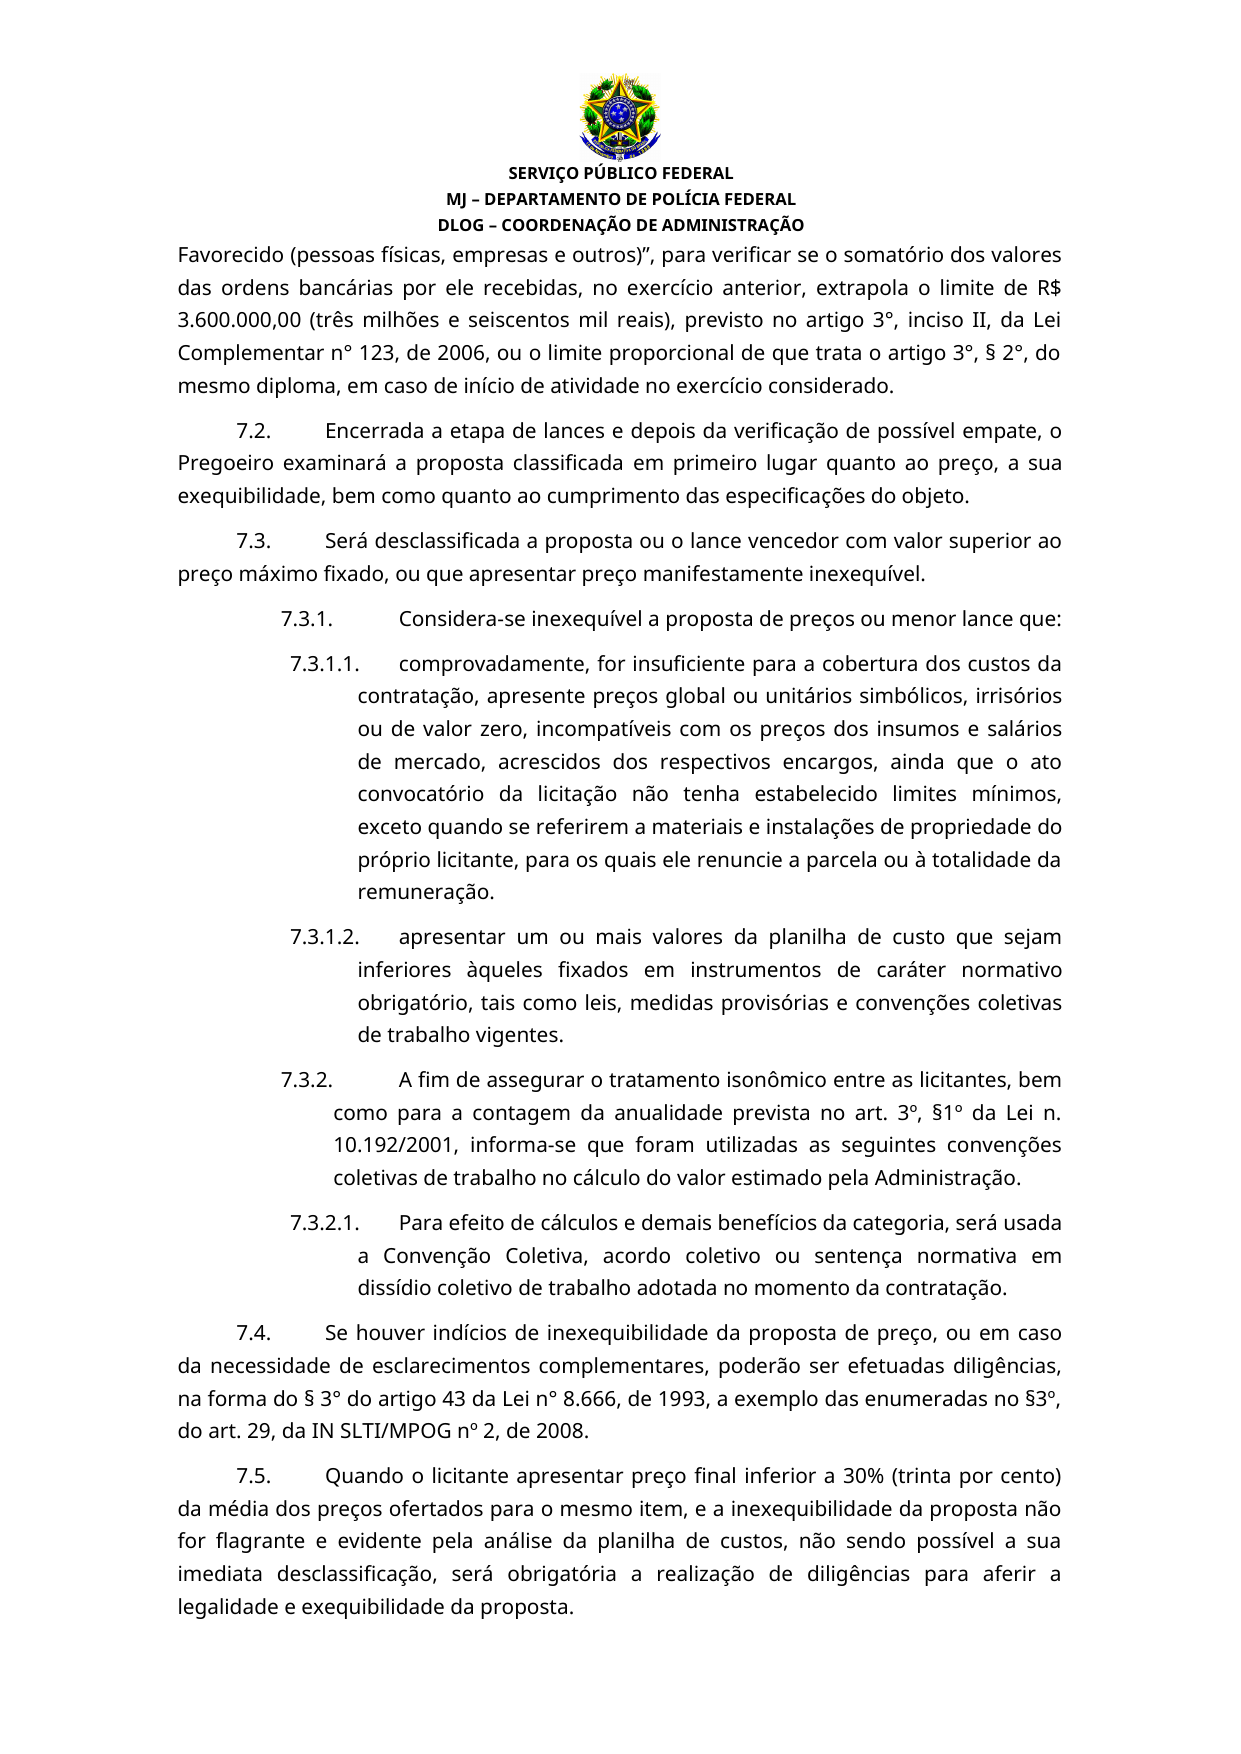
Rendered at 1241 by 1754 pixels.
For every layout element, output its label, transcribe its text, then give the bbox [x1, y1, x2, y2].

list comprovadamente, for insuficiente para a cobertura dos custos da contratação, apresente preços global ou unitários simbólicos, irrisórios ou de valor zero, incompatíveis com os preços dos insumos e salários de mercado, acrescidos dos respectivos encargos, ainda que o ato convocatório da licitação não tenha estabelecido limites mínimos, exceto quando se referirem a materiais e instalações de propriedade do próprio licitante, para os quais ele renuncie a parcela ou à totalidade da remuneração. [290, 649, 1063, 906]
list Para efeito de cálculos e demais benefícios da categoria, será usada a Convenção Coletiva, acordo coletivo ou sentença normativa em dissídio coletivo de trabalho adotada no momento da contratação. [290, 1208, 1063, 1302]
list A fim de assegurar o tratamento isonômico entre as licitantes, bem como para a contagem da anualidade prevista no art. 3º, §1º da Lei n. 10.192/2001, informa-se que foram utilizadas as seguintes convenções coletivas de trabalho no cálculo do valor estimado pela Administração. [281, 1065, 1063, 1192]
list Quando o licitante apresentar preço final inferior a 30% (trinta por cento) da média dos preços ofertados para o mesmo item, e a inexequibilidade da proposta não for flagrante e evidente pela análise da planilha de custos, não sendo possível a sua imediata desclassificação, será obrigatória a realização de diligências para aferir a legalidade e exequibilidade da proposta. [177, 1461, 1063, 1620]
list apresentar um ou mais valores da planilha de custo que sejam inferiores àqueles fixados em instrumentos de caráter normativo obrigatório, tais como leis, medidas provisórias e convenções coletivas de trabalho vigentes. [290, 922, 1063, 1049]
list Encerrada a etapa de lances e depois da verificação de possível empate, o Pregoeiro examinará a proposta classificada em primeiro lugar quanto ao preço, a sua exequibilidade, bem como quanto ao cumprimento das especificações do objeto. [177, 416, 1063, 509]
picture [579, 73, 661, 162]
list Considera-se inexequível a proposta de preços ou menor lance que: [281, 604, 1063, 632]
list Será desclassificada a proposta ou o lance vencedor com valor superior ao preço máximo fixado, ou que apresentar preço manifestamente inexequível. [177, 526, 1063, 587]
list Se houver indícios de inexequibilidade da proposta de preço, ou em caso da necessidade de esclarecimentos complementares, poderão ser efetuadas diligências, na forma do § 3° do artigo 43 da Lei n° 8.666, de 1993, a exemplo das enumeradas no §3º, do art. 29, da IN SLTI/MPOG nº 2, de 2008. [177, 1318, 1063, 1445]
